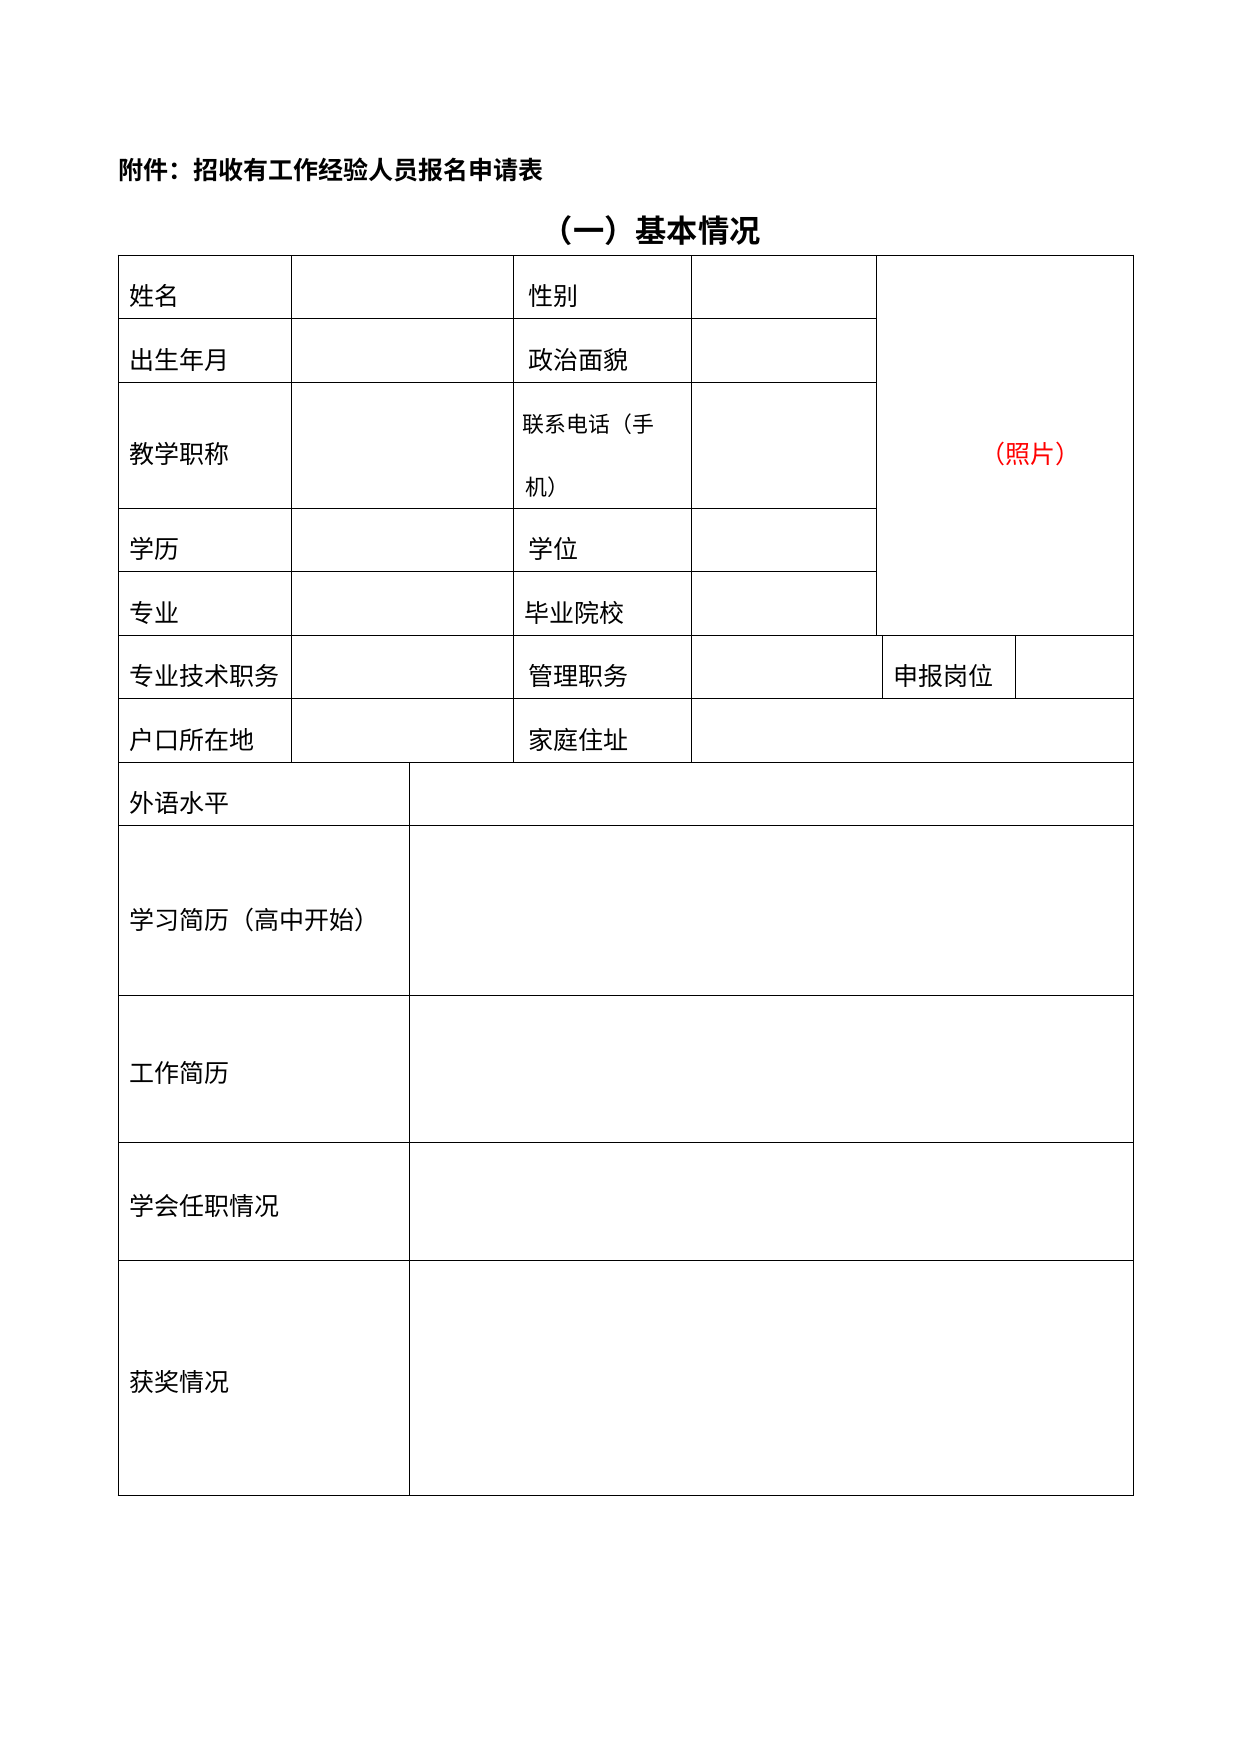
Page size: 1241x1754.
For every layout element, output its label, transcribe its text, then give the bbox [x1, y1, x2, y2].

table_cell [692, 572, 876, 635]
table_cell [692, 699, 1133, 762]
table_cell 工作简历 [119, 996, 409, 1142]
table_cell [410, 1143, 1133, 1260]
text 附件：招收有工作经验人员报名申请表 [118, 129, 1122, 192]
table_cell 学习简历（高中开始） [119, 826, 409, 995]
table_cell 管理职务 [514, 636, 691, 698]
table_cell [692, 509, 876, 571]
table_cell 学会任职情况 [119, 1143, 409, 1260]
table_cell 获奖情况 [119, 1261, 409, 1495]
table_cell 毕业院校 [514, 572, 691, 635]
text （一）基本情况 [118, 192, 1122, 254]
table_cell [292, 636, 513, 698]
table_cell 专业技术职务 [119, 636, 291, 698]
table_cell [692, 319, 876, 382]
table_cell [692, 383, 876, 508]
table_cell 外语水平 [119, 763, 409, 825]
table_cell 家庭住址 [514, 699, 691, 762]
table_cell 学历 [119, 509, 291, 571]
table_header （照片） [877, 256, 1133, 635]
table_cell 学位 [514, 509, 691, 571]
table_cell [292, 509, 513, 571]
table_cell 出生年月 [119, 319, 291, 382]
table_header [292, 256, 513, 318]
table_cell [410, 996, 1133, 1142]
table_cell 申报岗位 [883, 636, 1015, 698]
table_header 性别 [514, 256, 691, 318]
table_cell 户口所在地 [119, 699, 291, 762]
table_cell [292, 319, 513, 382]
table_cell 政治面貌 [514, 319, 691, 382]
table_cell [1016, 636, 1133, 698]
table_cell 联系电话（手机） [514, 383, 691, 508]
table_cell 教学职称 [119, 383, 291, 508]
table_header 姓名 [119, 256, 291, 318]
table_cell [692, 636, 882, 698]
table_cell [410, 826, 1133, 995]
table_cell [292, 572, 513, 635]
table_header [692, 256, 876, 318]
table_cell [410, 763, 1133, 825]
table_cell [410, 1261, 1133, 1495]
table_cell [292, 699, 513, 762]
table_cell [292, 383, 513, 508]
table_cell 专业 [119, 572, 291, 635]
